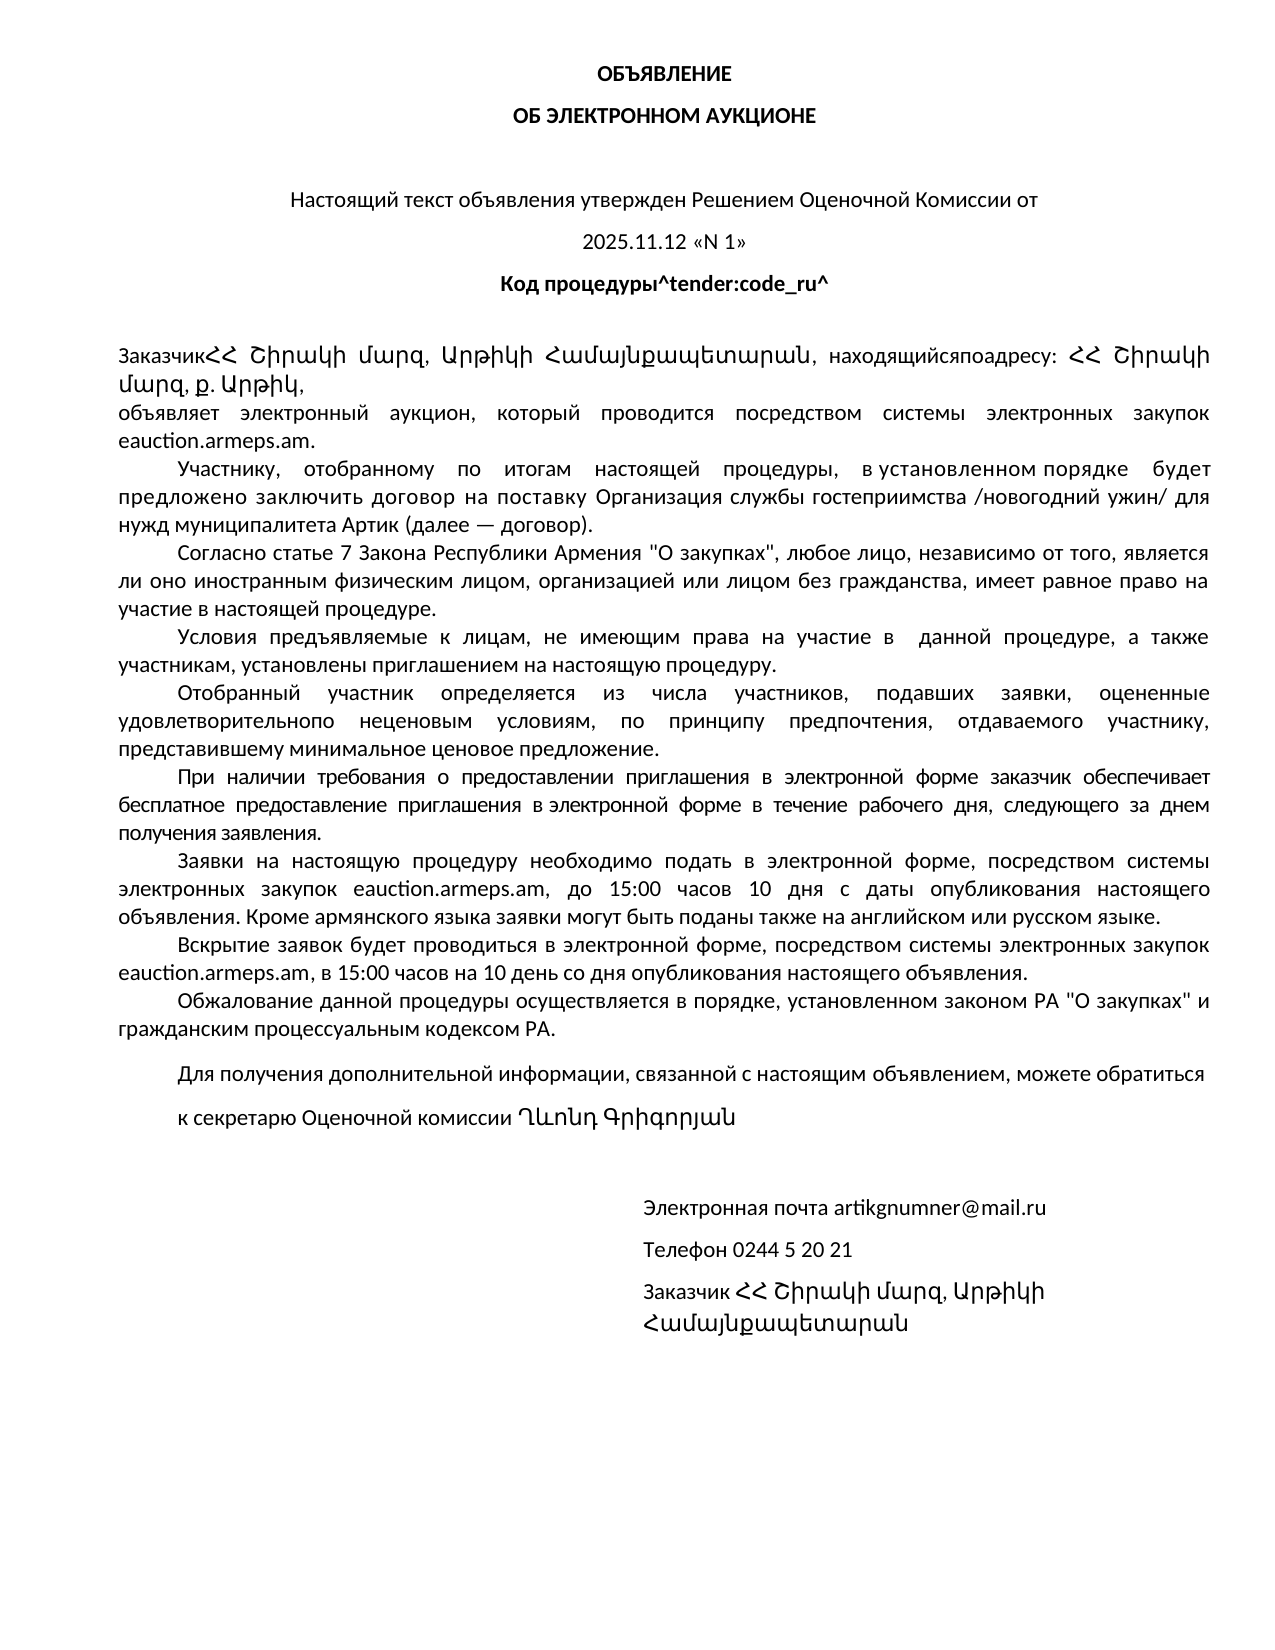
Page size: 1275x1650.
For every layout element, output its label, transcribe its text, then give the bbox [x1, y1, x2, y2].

text Обжалование данной процедуры осуществляется в порядке, установленном законом РА "О закупках" и гражданским процессуальным кодексом РА. [118, 986, 1211, 1042]
text Электронная почта artikgnumner@mail.ru [643, 1193, 1211, 1221]
text Настоящий текст объявления утвержден Решением Оценочной Комиссии от [118, 185, 1211, 213]
text Для получения дополнительной информации, связанной с настоящим объявлением, можете обратиться [118, 1059, 1211, 1087]
text 2025.11.12 «N 1» [118, 227, 1211, 255]
text Заказчик ՀՀ Շիրակի մարզ, Արթիկի Համայնքապետարան [643, 1277, 1211, 1337]
text Отобранный участник определяется из числа участников, подавших заявки, оцененные удовлетворительнопо неценовым условиям, по принципу предпочтения, отдаваемого участнику, представившему минимальное ценовое предложение. [118, 678, 1211, 762]
text Код процедуры^tender:code_ru^ [118, 269, 1211, 297]
text к секретарю Оценочной комиссии Ղևոնդ Գրիգորյան [118, 1103, 1211, 1132]
text Телефон 0244 5 20 21 [643, 1235, 1211, 1263]
text Участнику, отобранному по итогам настоящей процедуры, в установленном порядке будет предложено заключить договор на поставку Организация службы гостеприимства /новогодний ужин/ для нужд муниципалитета Артик (далее — договор). [118, 454, 1211, 538]
text ОБ ЭЛЕКТРОННОМ АУКЦИОНЕ [118, 101, 1211, 129]
text ОБЪЯВЛЕНИЕ [118, 59, 1211, 87]
text Условия предъявляемые к лицам, не имеющим права на участие в данной процедуре, а также участникам, установлены приглашением на настоящую процедуру. [118, 622, 1211, 678]
text ЗаказчикՀՀ Շիրակի մարզ, Արթիկի Համայնքապետարան, находящийсяпоадресу: ՀՀ Շիրակի մարզ, ք. Արթիկ, [118, 342, 1211, 398]
text Вскрытие заявок будет проводиться в электронной форме, посредством системы электронных закупок eauction.armeps.am, в 15:00 часов на 10 день со дня опубликования настоящего объявления. [118, 930, 1211, 986]
text Заявки на настоящую процедуру необходимо подать в электронной форме, посредством системы электронных закупок eauction.armeps.am, до 15:00 часов 10 дня с даты опубликования настоящего объявления. Кроме армянского языка заявки могут быть поданы также на английском или русском языке. [118, 846, 1211, 930]
text Согласно статье 7 Закона Республики Армения "О закупках", любое лицо, независимо от того, является ли оно иностранным физическим лицом, организацией или лицом без гражданства, имеет равное право на участие в настоящей процедуре. [118, 538, 1211, 622]
text объявляет электронный аукцион, который проводится посредством системы электронных закупок eauction.armeps.am. [118, 398, 1211, 454]
text При наличии требования о предоставлении приглашения в электронной форме заказчик обеспечивает бесплатное предоставление приглашения в электронной форме в течение рабочего дня, следующего за днем получения заявления. [118, 762, 1211, 846]
